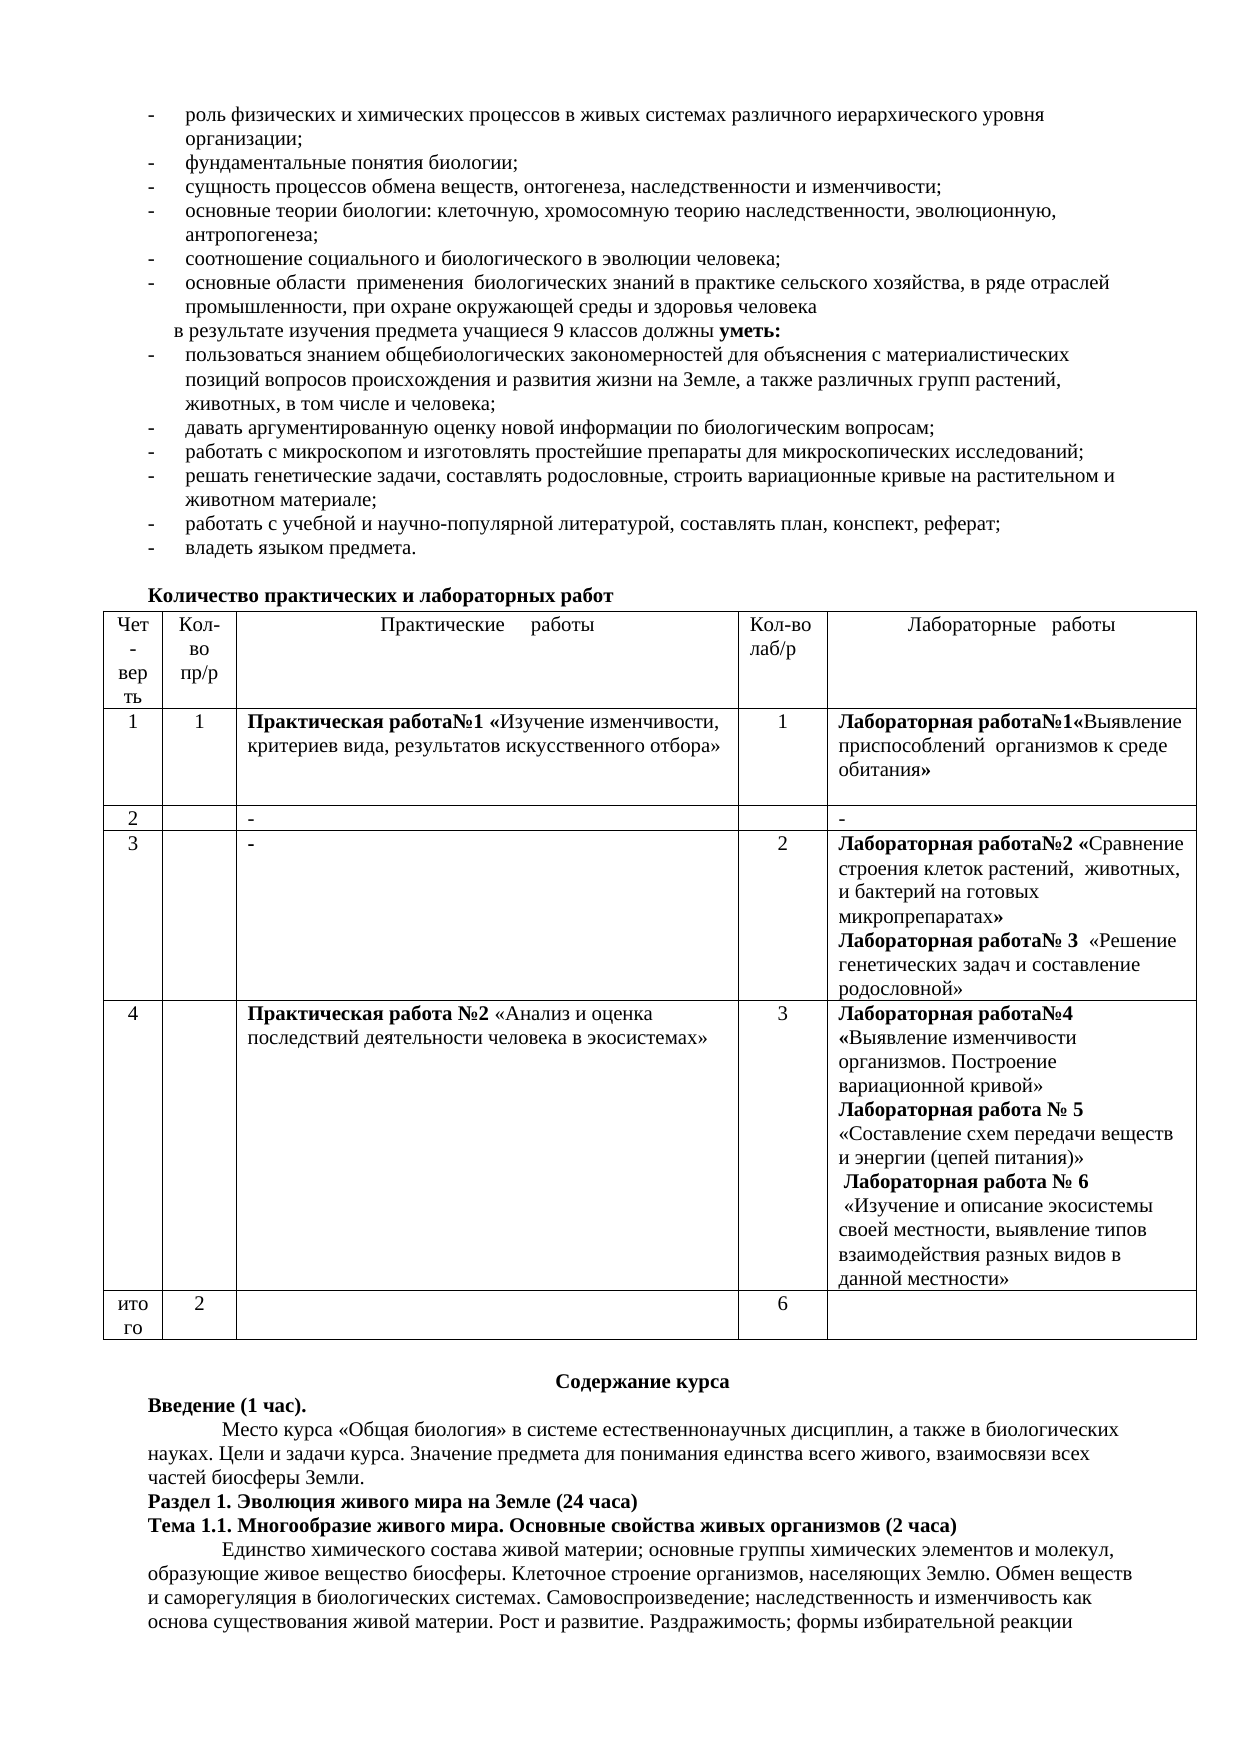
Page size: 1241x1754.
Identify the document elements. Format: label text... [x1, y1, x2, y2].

list фундаментальные понятия биологии; [148, 150, 1137, 174]
list решать генетические задачи, составлять родословные, строить вариационные кривые на растительном и животном материале; [148, 463, 1137, 511]
text Введение (1 час). [148, 1393, 1137, 1417]
table_cell 1 [163, 709, 236, 805]
table_cell - [237, 806, 738, 830]
table_cell 6 [739, 1291, 827, 1339]
text Содержание курса [148, 1368, 1137, 1393]
table_cell Лабораторная работа№2 «Сравнение строения клеток растений, животных, и бактерий на готовых микропрепаратах» Лабораторная работа№ 3 «Решение генетических задач и составление родословной» [828, 831, 1196, 1000]
table_header Чет- верть [104, 612, 162, 708]
table_cell 4 [104, 1001, 162, 1289]
table_header Кол-во лаб/р [739, 612, 827, 708]
table_cell итого [104, 1291, 162, 1339]
table_cell 3 [739, 1001, 827, 1289]
table_cell 1 [739, 709, 827, 805]
table_cell 2 [163, 1291, 236, 1339]
table_header Кол-во пр/р [163, 612, 236, 708]
table_cell Практическая работа №2 «Анализ и оценка последствий деятельности человека в экосистемах» [237, 1001, 738, 1289]
table_header Лабораторные работы [828, 612, 1196, 708]
list владеть языком предмета. [148, 535, 1137, 559]
text Раздел 1. Эволюция живого мира на Земле (24 часа) [148, 1489, 1137, 1513]
list сущность процессов обмена веществ, онтогенеза, наследственности и изменчивости; [148, 174, 1137, 198]
table_cell 2 [739, 831, 827, 1000]
table_cell - [237, 831, 738, 1000]
table_header Практические работы [237, 612, 738, 708]
table_cell Практическая работа№1 «Изучение изменчивости, критериев вида, результатов искусственного отбора» [237, 709, 738, 805]
table_cell 3 [104, 831, 162, 1000]
table_cell Лабораторная работа№1«Выявление приспособлений организмов к среде обитания» [828, 709, 1196, 805]
table_cell [163, 806, 236, 830]
table_cell 2 [104, 806, 162, 830]
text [148, 1537, 1137, 1633]
text Место курса «Общая биология» в системе естественнонаучных дисциплин, а также в биологических науках. Цели и задачи курса. Значение предмета для понимания единства всего живого, взаимосвязи всех частей биосферы Земли. [148, 1417, 1137, 1489]
list работать с учебной и научно-популярной литературой, составлять план, конспект, реферат; [148, 511, 1137, 535]
table_cell - [828, 806, 1196, 830]
list основные области применения биологических знаний в практике сельского хозяйства, в ряде отраслей промышленности, при охране окружающей среды и здоровья человека [148, 270, 1137, 318]
list основные теории биологии: клеточную, хромосомную теорию наследственности, эволюционную, антропогенеза; [148, 198, 1137, 246]
list давать аргументированную оценку новой информации по биологическим вопросам; [148, 414, 1137, 439]
text Тема 1.1. Многообразие живого мира. Основные свойства живых организмов (2 часа) [148, 1513, 1137, 1537]
table_cell [739, 806, 827, 830]
list пользоваться знанием общебиологических закономерностей для объяснения с материалистических позиций вопросов происхождения и развития жизни на Земле, а также различных групп растений, животных, в том числе и человека; [148, 342, 1137, 414]
table_cell 1 [104, 709, 162, 805]
table_cell [163, 1001, 236, 1289]
table_cell [237, 1291, 738, 1339]
list роль физических и химических процессов в живых системах различного иерархического уровня организации; [148, 102, 1137, 150]
table_cell [828, 1291, 1196, 1339]
table_cell [163, 831, 236, 1000]
list соотношение социального и биологического в эволюции человека; [148, 246, 1137, 270]
list работать с микроскопом и изготовлять простейшие препараты для микроскопических исследований; [148, 439, 1137, 463]
table_cell Лабораторная работа№4 «Выявление изменчивости организмов. Построение вариационной кривой» Лабораторная работа № 5 «Составление схем передачи веществ и энергии (цепей питания)» Лабораторная работа № 6 «Изучение и описание экосистемы своей местности, выявление типов взаимодействия разных видов в данной местности» [828, 1001, 1196, 1289]
text в результате изучения предмета учащиеся 9 классов должны уметь: [148, 318, 1137, 342]
text Количество практических и лабораторных работ [148, 583, 1137, 607]
